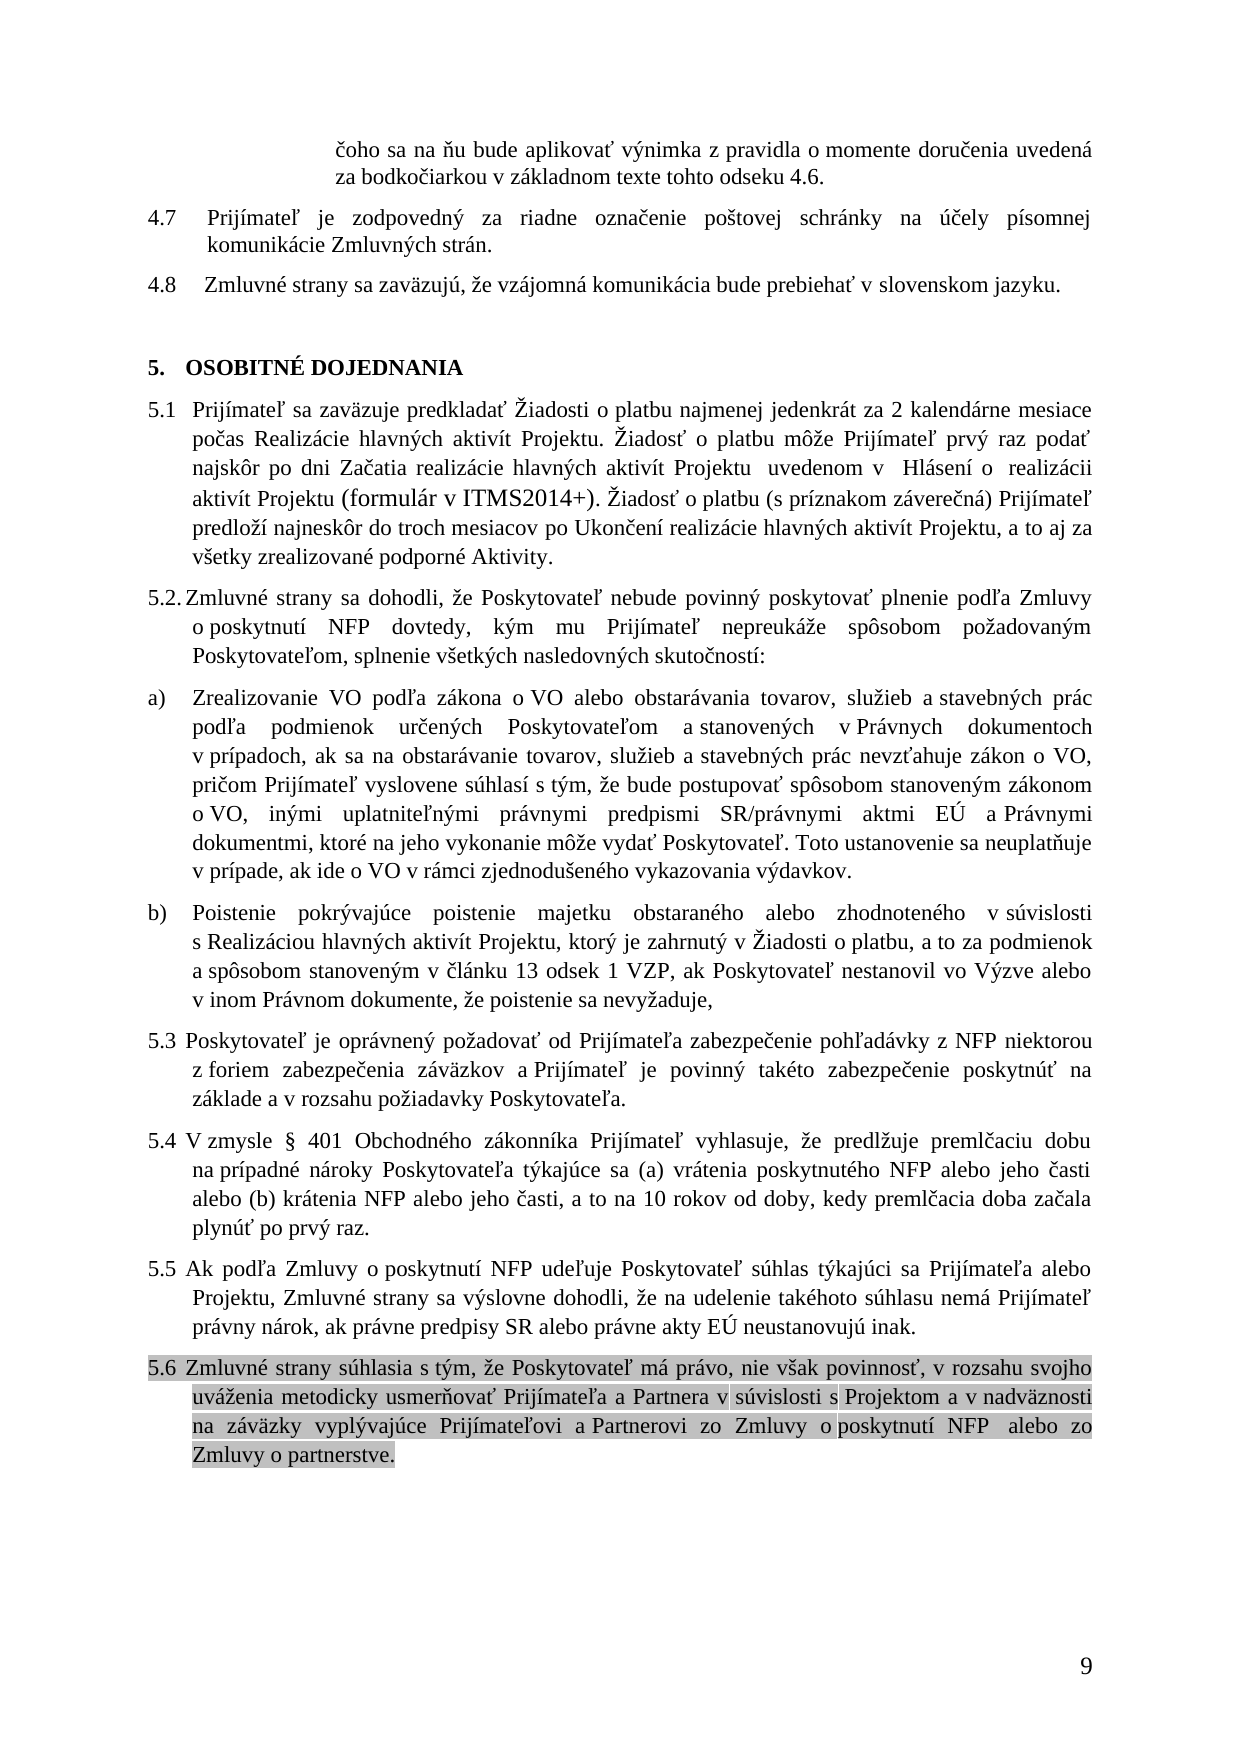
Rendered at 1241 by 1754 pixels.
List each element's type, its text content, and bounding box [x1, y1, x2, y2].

text 5.1 Prijímateľ sa zaväzuje predkladať Žiadosti o platbu najmenej jedenkrát za 2 kalendárne mesiace počas Realizácie hlavných aktivít Projektu. Žiadosť o platbu môže Prijímateľ prvý raz podať najskôr po dni Začatia realizácie hlavných aktivít Projektu uvedenom v Hlásení o realizácii aktivít Projektu (formulár v ITMS2014+). Žiadosť o platbu (s príznakom záverečná) Prijímateľ predloží najneskôr do troch mesiacov po Ukončení realizácie hlavných aktivít Projektu, a to aj za všetky zrealizované podporné Aktivity. [148, 396, 1092, 569]
list Zmluvné strany sa dohodli, že Poskytovateľ nebude povinný poskytovať plnenie podľa Zmluvy o poskytnutí NFP dovtedy, kým mu Prijímateľ nepreukáže spôsobom požadovaným Poskytovateľom, splnenie všetkých nasledovných skutočností: [148, 584, 1092, 669]
list Zrealizovanie VO podľa zákona o VO alebo obstarávania tovarov, služieb a stavebných prác podľa podmienok určených Poskytovateľom a stanovených v Právnych dokumentoch v prípadoch, ak sa na obstarávanie tovarov, služieb a stavebných prác nevzťahuje zákon o VO, pričom Prijímateľ vyslovene súhlasí s tým, že bude postupovať spôsobom stanoveným zákonom o VO, inými uplatniteľnými právnymi predpismi SR/právnymi aktmi EÚ a Právnymi dokumentmi, ktoré na jeho vykonanie môže vydať Poskytovateľ. Toto ustanovenie sa neuplatňuje v prípade, ak ide o VO v rámci zjednodušeného vykazovania výdavkov. [148, 684, 1092, 884]
list V zmysle § 401 Obchodného zákonníka Prijímateľ vyhlasuje, že predlžuje premlčaciu dobu na prípadné nároky Poskytovateľa týkajúce sa (a) vrátenia poskytnutého NFP alebo jeho časti alebo (b) krátenia NFP alebo jeho časti, a to na 10 rokov od doby, kedy premlčacia doba začala plynúť po prvý raz. [148, 1127, 1092, 1240]
subtitle OSOBITNÉ DOJEDNANIA [148, 354, 1092, 381]
list Ak podľa Zmluvy o poskytnutí NFP udeľuje Poskytovateľ súhlas týkajúci sa Prijímateľa alebo Projektu, Zmluvné strany sa výslovne dohodli, že na udelenie takéhoto súhlasu nemá Prijímateľ právny nárok, ak právne predpisy SR alebo právne akty EÚ neustanovujú inak. [148, 1255, 1092, 1339]
list Zmluvné strany súhlasia s tým, že Poskytovateľ má právo, nie však povinnosť, v rozsahu svojho uváženia metodicky usmerňovať Prijímateľa a Partnera v súvislosti s Projektom a v nadväznosti na záväzky vyplývajúce Prijímateľovi a Partnerovi zo Zmluvy o poskytnutí NFP alebo zo Zmluvy o partnerstve. [148, 1381, 1092, 1468]
list Poistenie pokrývajúce poistenie majetku obstaraného alebo zhodnoteného v súvislosti s Realizáciou hlavných aktivít Projektu, ktorý je zahrnutý v Žiadosti o platbu, a to za podmienok a spôsobom stanoveným v článku 13 odsek 1 VZP, ak Poskytovateľ nestanovil vo Výzve alebo v inom Právnom dokumente, že poistenie sa nevyžaduje, [148, 899, 1092, 1012]
text 4.7 Prijímateľ je zodpovedný za riadne označenie poštovej schránky na účely písomnej komunikácie Zmluvných strán. [148, 203, 1092, 257]
text 4.8 Zmluvné strany sa zaväzujú, že vzájomná komunikácia bude prebiehať v slovenskom jazyku. [148, 271, 1092, 298]
list Poskytovateľ je oprávnený požadovať od Prijímateľa zabezpečenie pohľadávky z NFP niektorou z foriem zabezpečenia záväzkov a Prijímateľ je povinný takéto zabezpečenie poskytnúť na základe a v rozsahu požiadavky Poskytovateľa. [148, 1027, 1092, 1112]
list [298, 136, 1092, 190]
